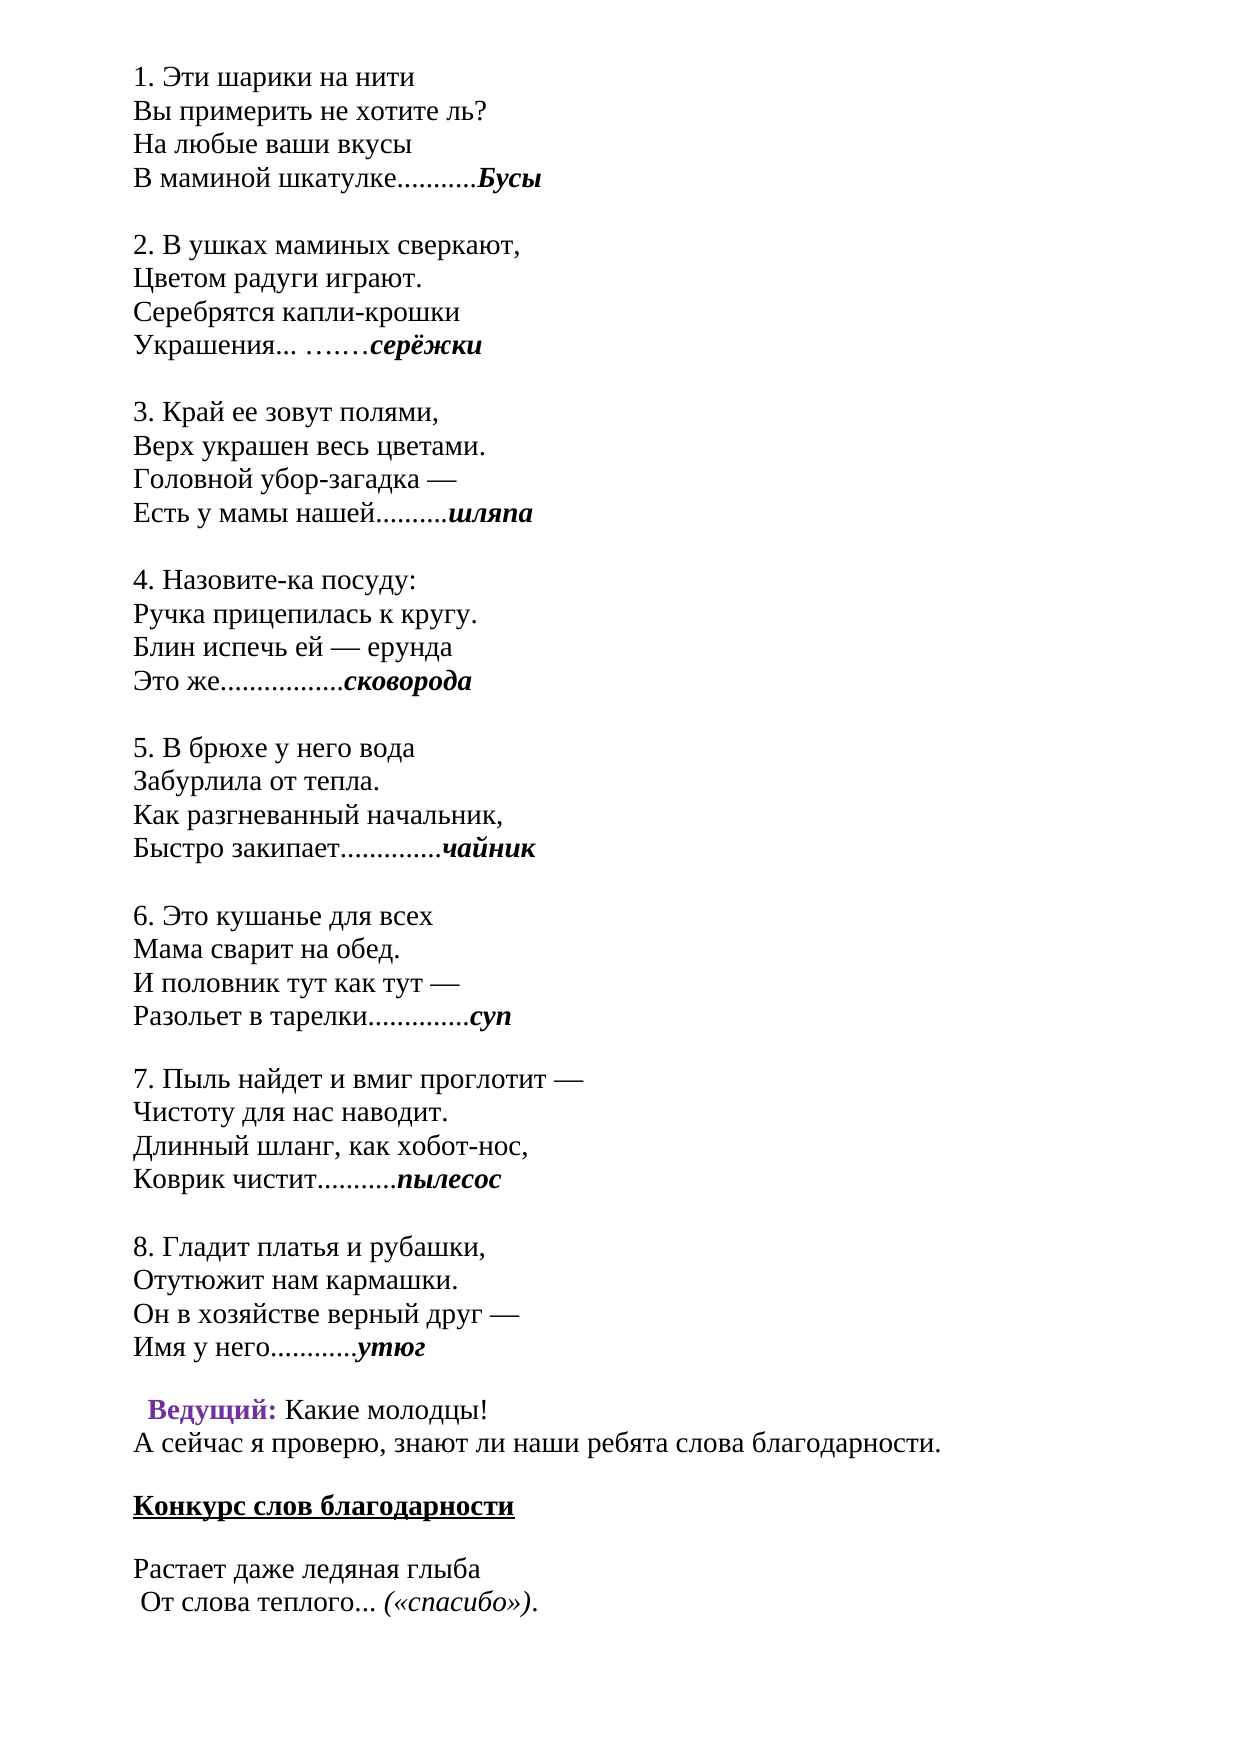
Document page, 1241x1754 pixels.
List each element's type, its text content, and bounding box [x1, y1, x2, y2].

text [133, 59, 1137, 1032]
text Ведущий: Какие молодцы! А сейчас я проверю, знают ли наши ребята слова благодарности. [133, 1392, 1137, 1459]
text 7. Пыль найдет и вмиг проглотит — Чистоту для нас наводит. Длинный шланг, как хобот-нос, Коврик чистит...........пылесос 8. Гладит платья и рубашки, Отутюжит нам кармашки. Он в хозяйстве верный друг — Имя у него............утюг [133, 1061, 1137, 1363]
text Растает даже ледяная глыба От слова теплого... («спасибо»). [133, 1551, 1137, 1618]
text Конкурс слов благодарности [133, 1488, 1137, 1522]
